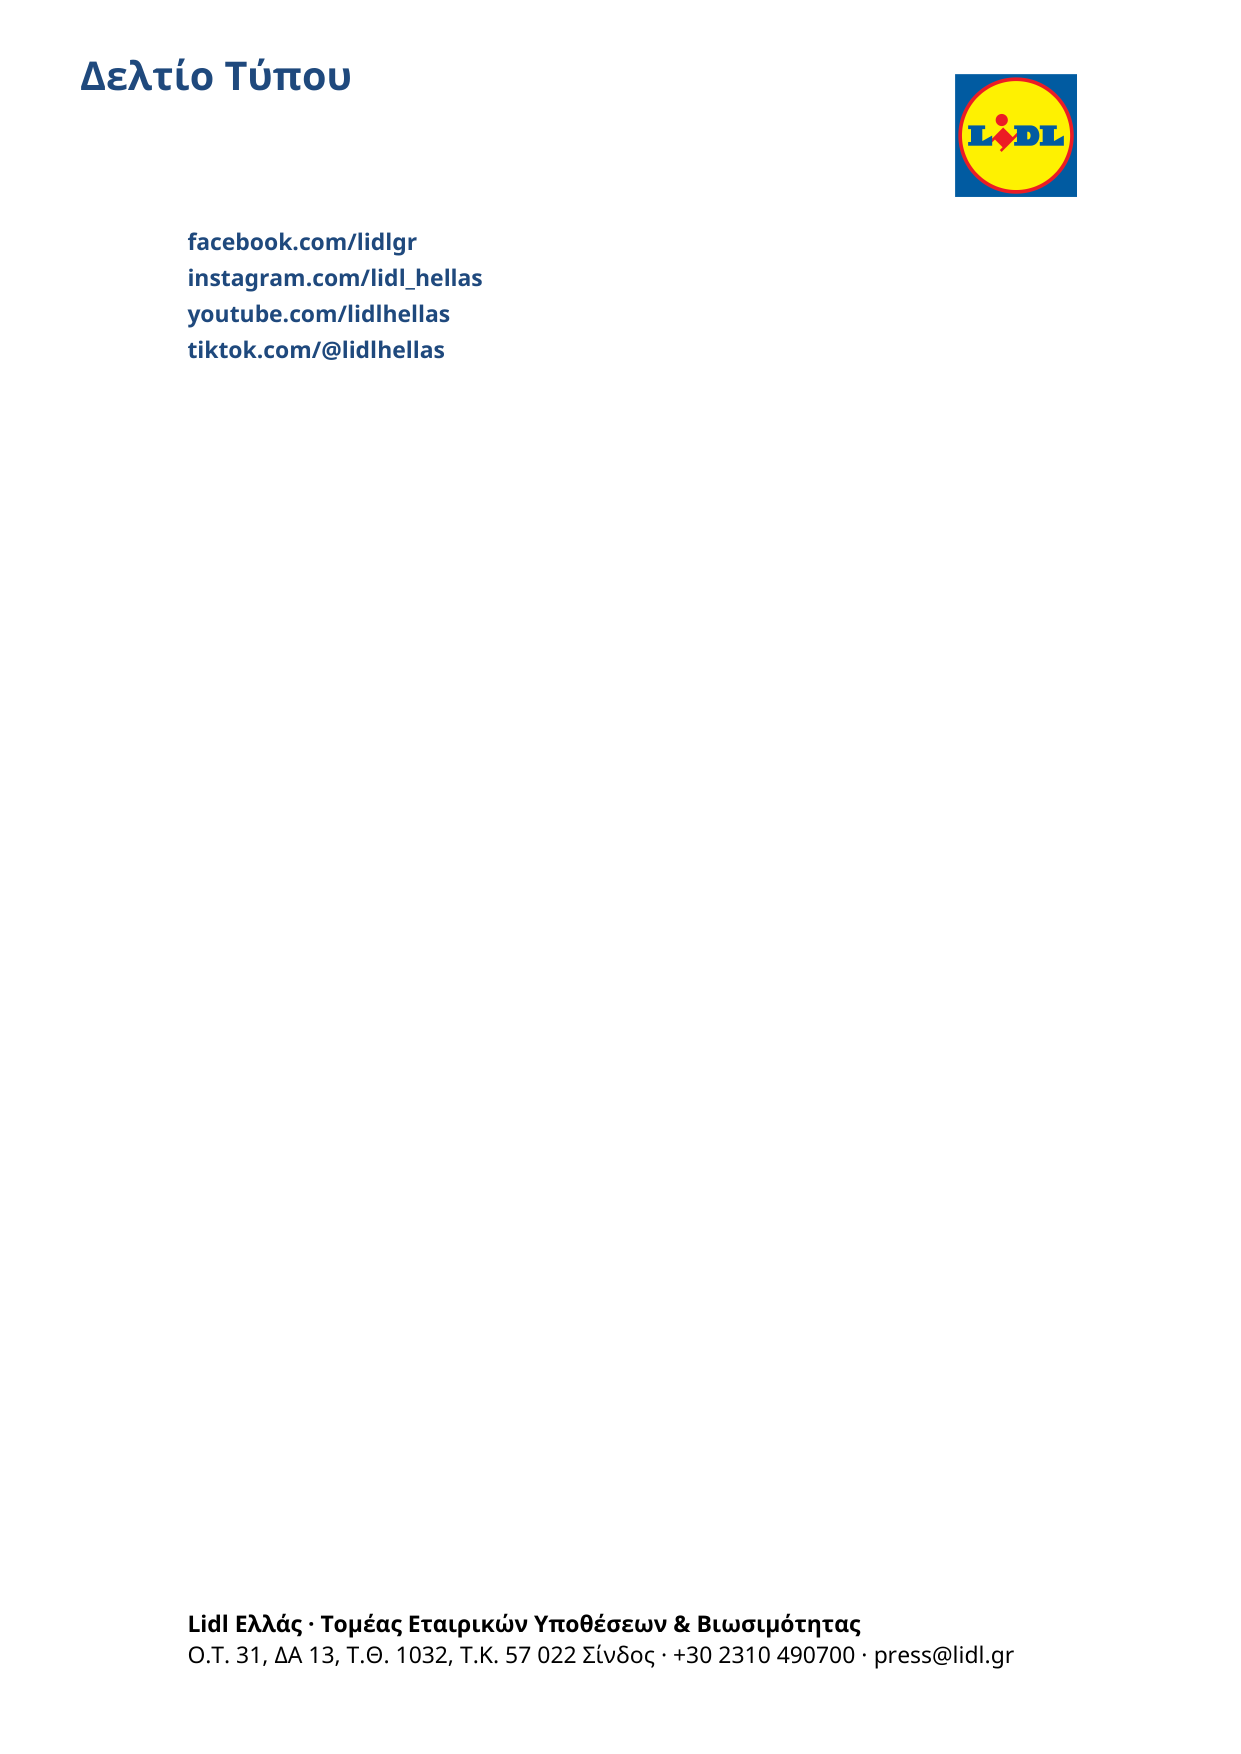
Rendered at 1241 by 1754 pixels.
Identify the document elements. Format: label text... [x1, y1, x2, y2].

picture [954, 73, 1078, 198]
text facebook.com/lidlgr [187, 226, 1078, 257]
text tiktok.com/@lidlhellas [187, 333, 1078, 365]
text youtube.com/lidlhellas [187, 298, 1078, 329]
text instagram.com/lidl_hellas [187, 262, 1078, 293]
